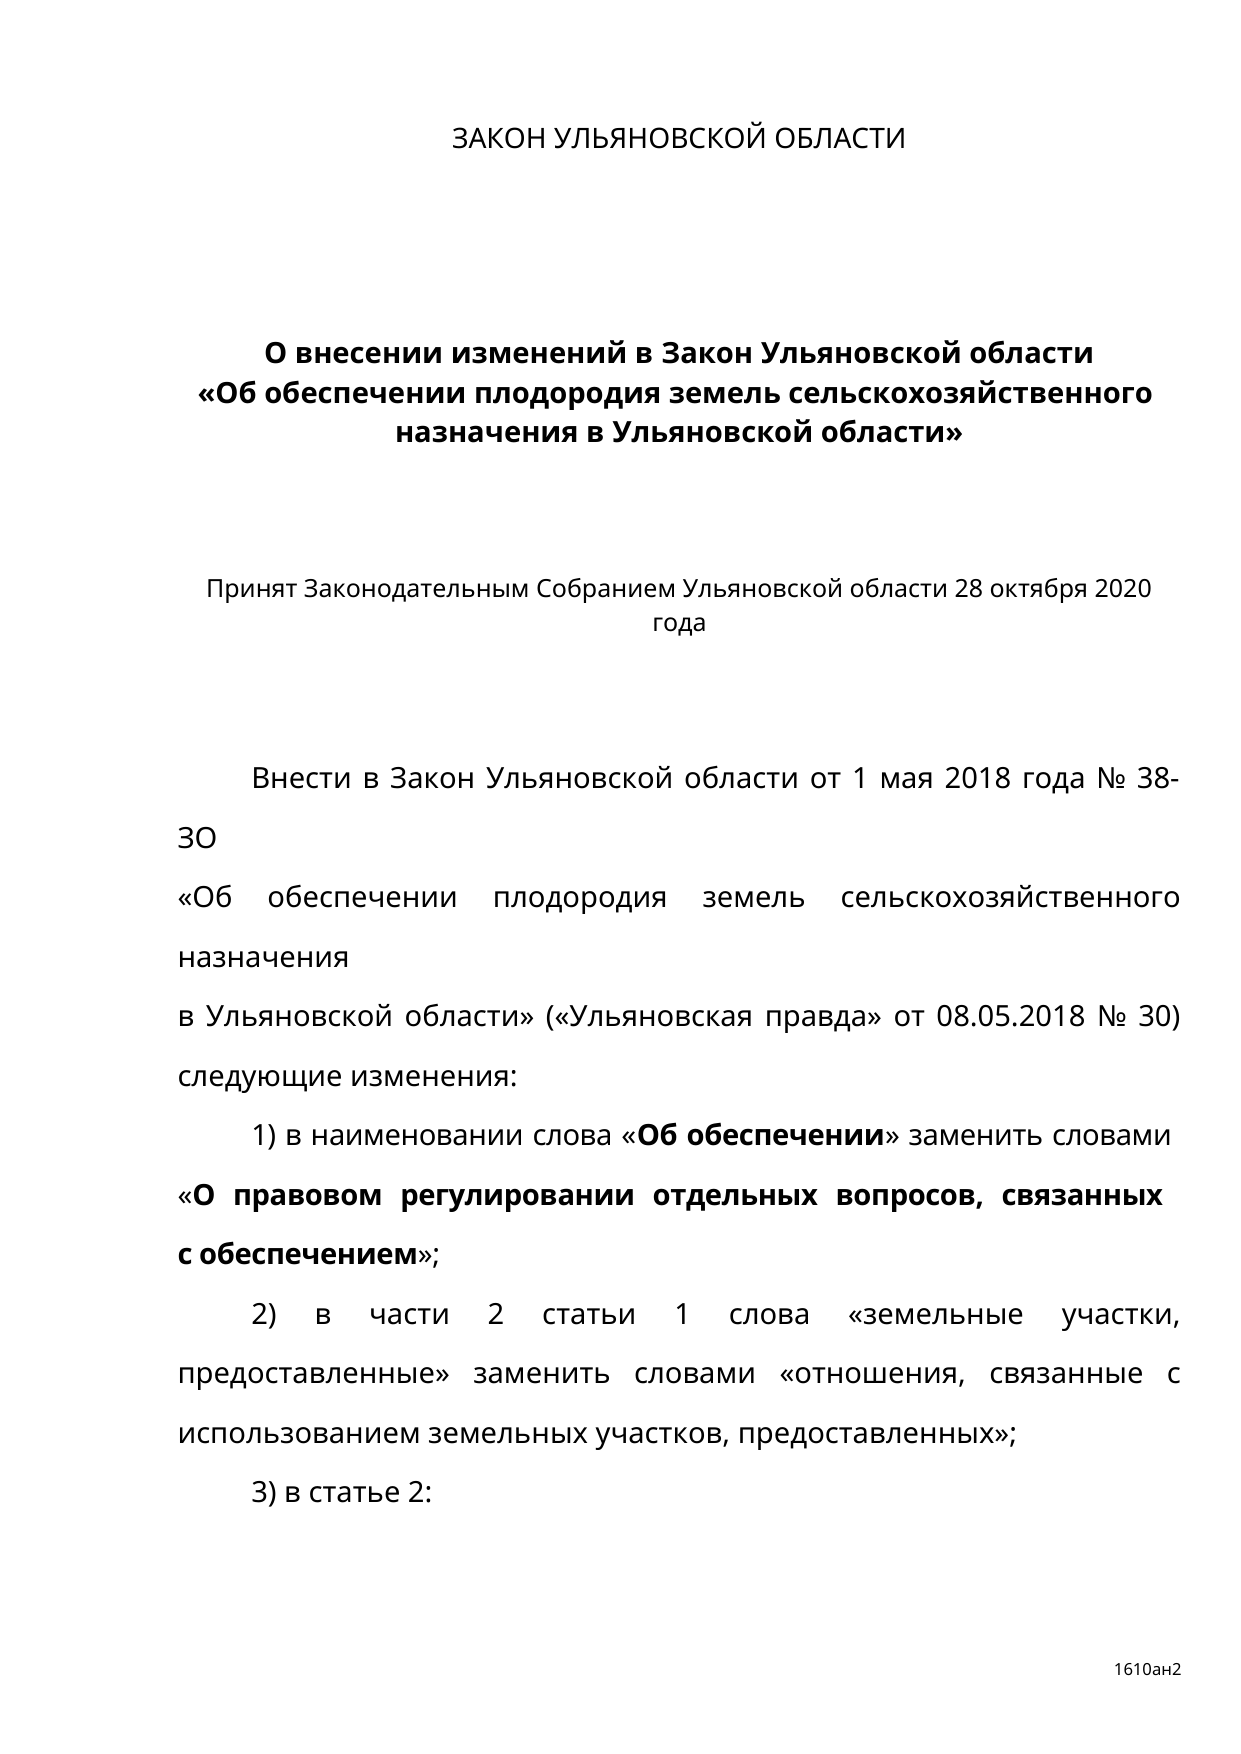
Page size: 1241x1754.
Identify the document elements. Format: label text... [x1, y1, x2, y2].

text ЗАКОН УЛЬЯНОВСКОЙ ОБЛАСТИ [177, 118, 1181, 156]
text 2) в части 2 статьи 1 слова «земельные участки, предоставленные» заменить словами «отношения, связанные с использованием земельных участков, предоставленных»; [177, 1293, 1181, 1452]
text 1) в наименовании слова «Об обеспечении» заменить словами «О правовом регулировании отдельных вопросов, связанных с обеспечением»; [177, 1114, 1181, 1273]
text 3) в статье 2: [177, 1471, 1181, 1511]
text «Об обеспечении плодородия земель сельскохозяйственного назначения в Ульяновской области» [177, 372, 1181, 451]
text Внести в Закон Ульяновской области от 1 мая 2018 года № 38-ЗО «Об обеспечении плодородия земель сельскохозяйственного назначения в Ульяновской области» («Ульяновская правда» от 08.05.2018 № 30) следующие изменения: [177, 758, 1181, 1095]
text О внесении изменений в Закон Ульяновской области [177, 332, 1181, 372]
text Принят Законодательным Собранием Ульяновской области 28 октября 2020 года [177, 570, 1181, 638]
